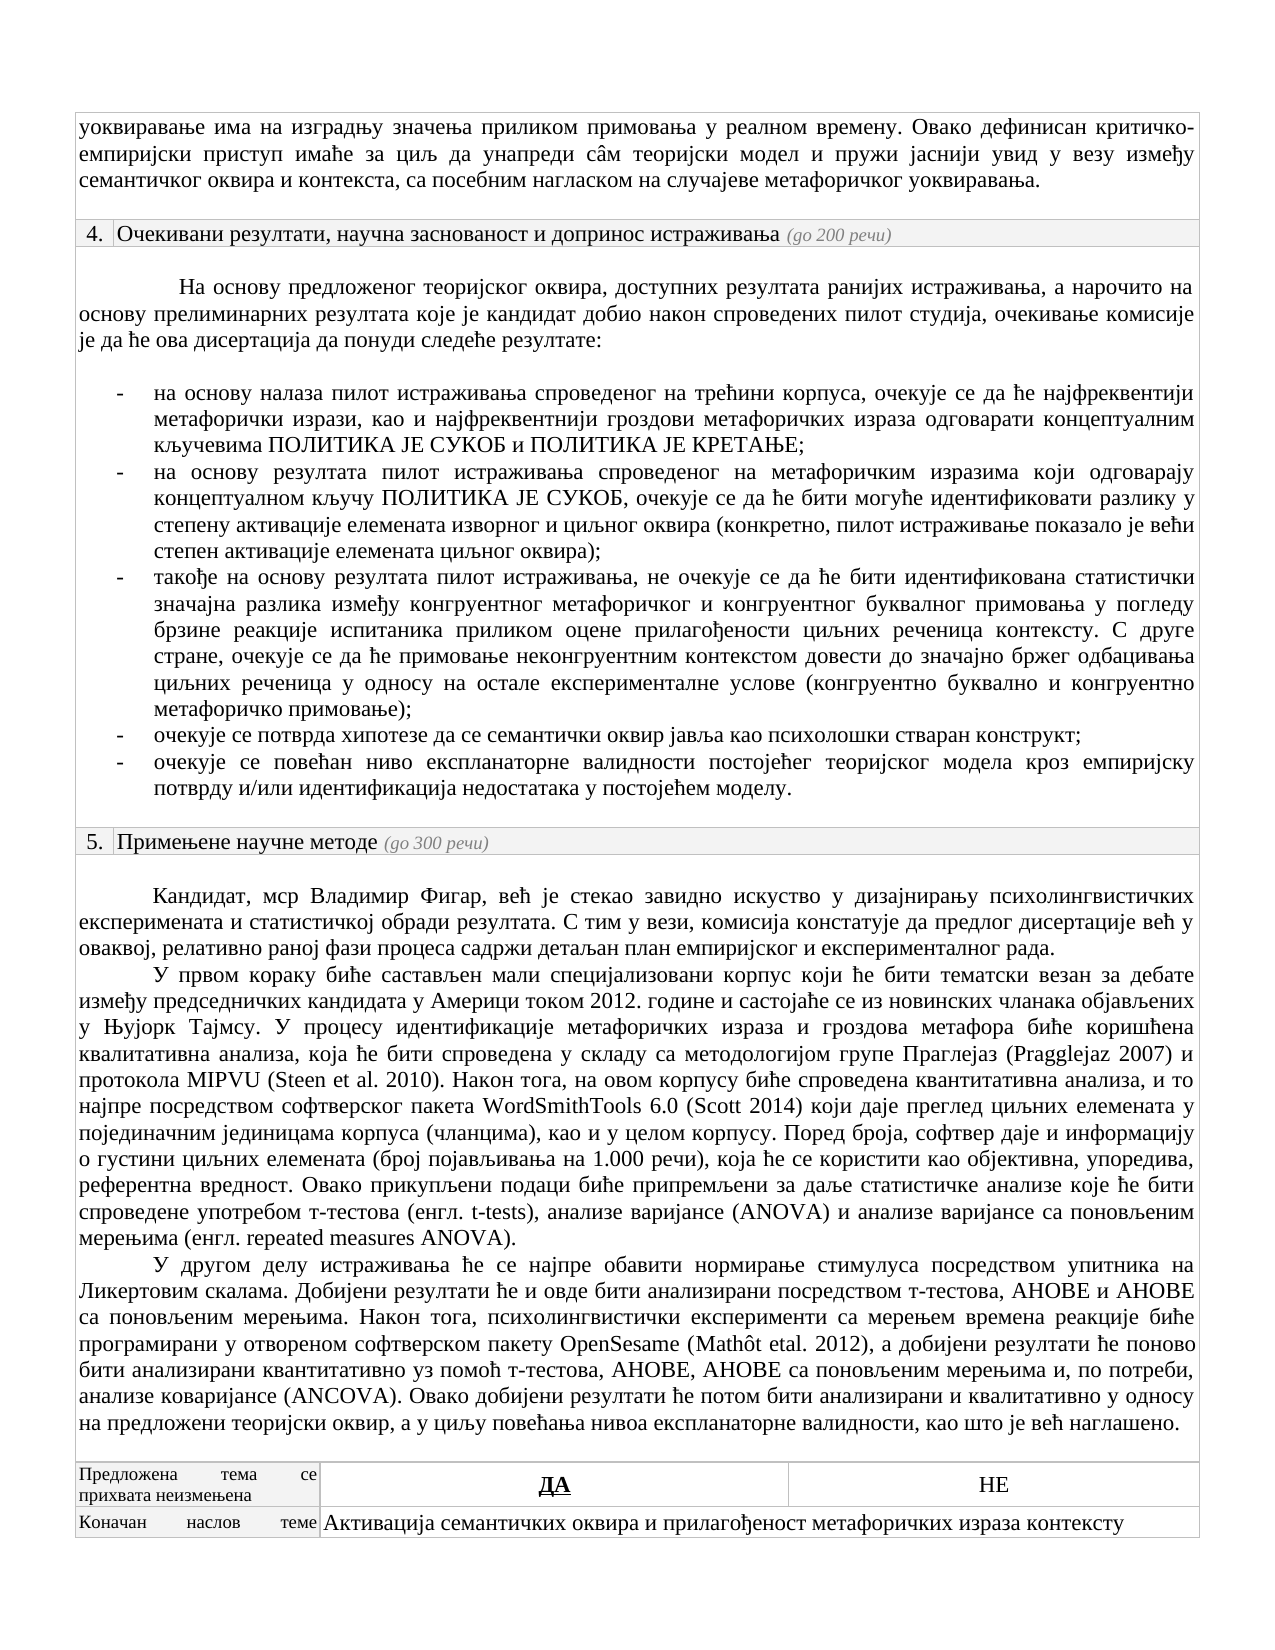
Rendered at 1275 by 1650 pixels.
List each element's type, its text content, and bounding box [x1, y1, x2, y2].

table_cell 5. [76, 828, 113, 854]
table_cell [321, 1507, 1199, 1537]
table_cell НЕ [789, 1463, 1199, 1506]
table_cell 4. [76, 220, 113, 246]
table_cell ДА [321, 1463, 788, 1506]
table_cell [76, 113, 1199, 219]
table_cell Кандидат, мср Владимир Фигар, већ је стекао завидно искуство у дизајнирању психолингвистичких експеримената и статистичкој обради резултата. С тим у вези, комисија констатује да предлог дисертације већ у оваквој, релативно раној фази процеса садржи детаљан план емпиријског и експерименталног рада. У првом кораку биће састављен мали специјализовани корпус који ће бити тематски везан за дебате између председничких кандидата у Америци током 2012. године и састојаће се из новинских чланака објављених у Њујорк Тајмсу. У процесу идентификације метафоричких израза и гроздова метафора биће коришћена квалитативна анализа, која ће бити спроведена у складу са методологијом групе Праглејаз (Pragglejaz 2007) и протокола MIPVU (Steen et al. 2010). Након тога, на овом корпусу биће спроведена квантитативна анализа, и то најпре посредством софтверског пакета WordSmithTools 6.0 (Scott 2014) који даје преглед циљних елемената у појединачним јединицама корпуса (чланцима), као и у целом корпусу. Поред броја, софтвер даје и информацију о густини циљних елемената (број појављивања на 1.000 речи), која ће се користити као објективна, упоредива, референтна вредност. Овако прикупљени подаци биће припремљени за даље статистичке анализе које ће бити спроведене употребом т-тестова (енгл. t-tests), анализе варијансе (ANOVA) и анализе варијансе са поновљеним мерењима (енгл. repeated measures ANOVA). У другом делу истраживања ће се најпре обавити нормирање стимулуса посредством упитника на Ликертовим скалама. Добијени резултати ће и овде бити анализирани посредством т-тестова, АНОВЕ и АНОВЕ са поновљеним мерењима. Након тога, психолингвистички експерименти са мерењем времена реакције биће програмирани у отвореном софтверском пакету OpenSesame (Mathôt etal. 2012), а добијени резултати ће поново бити анализирани квантитативно уз помоћ т-тестова, АНОВЕ, АНОВЕ са поновљеним мерењима и, по потреби, анализе коваријансе (ANCOVA). Овако добијени резултати ће потом бити анализирани и квалитативно у односу на предложени теоријски оквир, a у циљу повећања нивоа експланаторне валидности, као што је већ наглашено. [76, 855, 1199, 1461]
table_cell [76, 1507, 319, 1537]
table_cell На основу предложеног теоријског оквира, доступних резултата ранијих истраживања, а нарочито на основу прелиминарних резултата које је кандидат добио након спроведених пилот студија, очекивање комисије је да ће ова дисертација да понуди следеће резултате: на основу налаза пилот истраживања спроведеног на трећини корпуса, очекује се да ће најфреквентији метафорички изрази, као и најфреквентнији гроздови метафоричких израза одговарати концептуалним кључевима ПОЛИТИКА ЈЕ СУКОБ и ПОЛИТИКА ЈЕ КРЕТАЊЕ; на основу резултата пилот истраживања спроведеног на метафоричким изразима који одговарају концептуалном кључу ПОЛИТИКА ЈЕ СУКОБ, очекује се да ће бити могуће идентификовати разлику у степену активације елемената изворног и циљног оквира (конкретно, пилот истраживање показало је већи степен активације елемената циљног оквира); такође на основу резултата пилот истраживања, не очекује се да ће бити идентификована статистички значајна разлика између конгруентног метафоричког и конгруентног буквалног примовања у погледу брзине реакције испитаника приликом оцене прилагођености циљних реченица контексту. С друге стране, очекује се да ће примовање неконгруентним контекстом довести до значајно бржег одбацивања циљних реченица у односу на остале експерименталне услове (конгруентно буквално и конгруентно метафоричко примовање); очекује се потврда хипотезе да се семантички оквир јавља као психолошки стваран конструкт; очекује се повећан ниво експланаторне валидности постојећег теоријског модела кроз емпиријску потврду и/или идентификација недостатака у постојећем моделу. [76, 247, 1199, 827]
table_cell Предложена тема се прихвата неизмењена [76, 1463, 319, 1506]
table_cell Очекивани резултати, научна заснованост и допринос истраживања (до 200 речи) [114, 220, 1199, 246]
table_cell Примењене научне методе (до 300 речи) [114, 828, 1199, 854]
